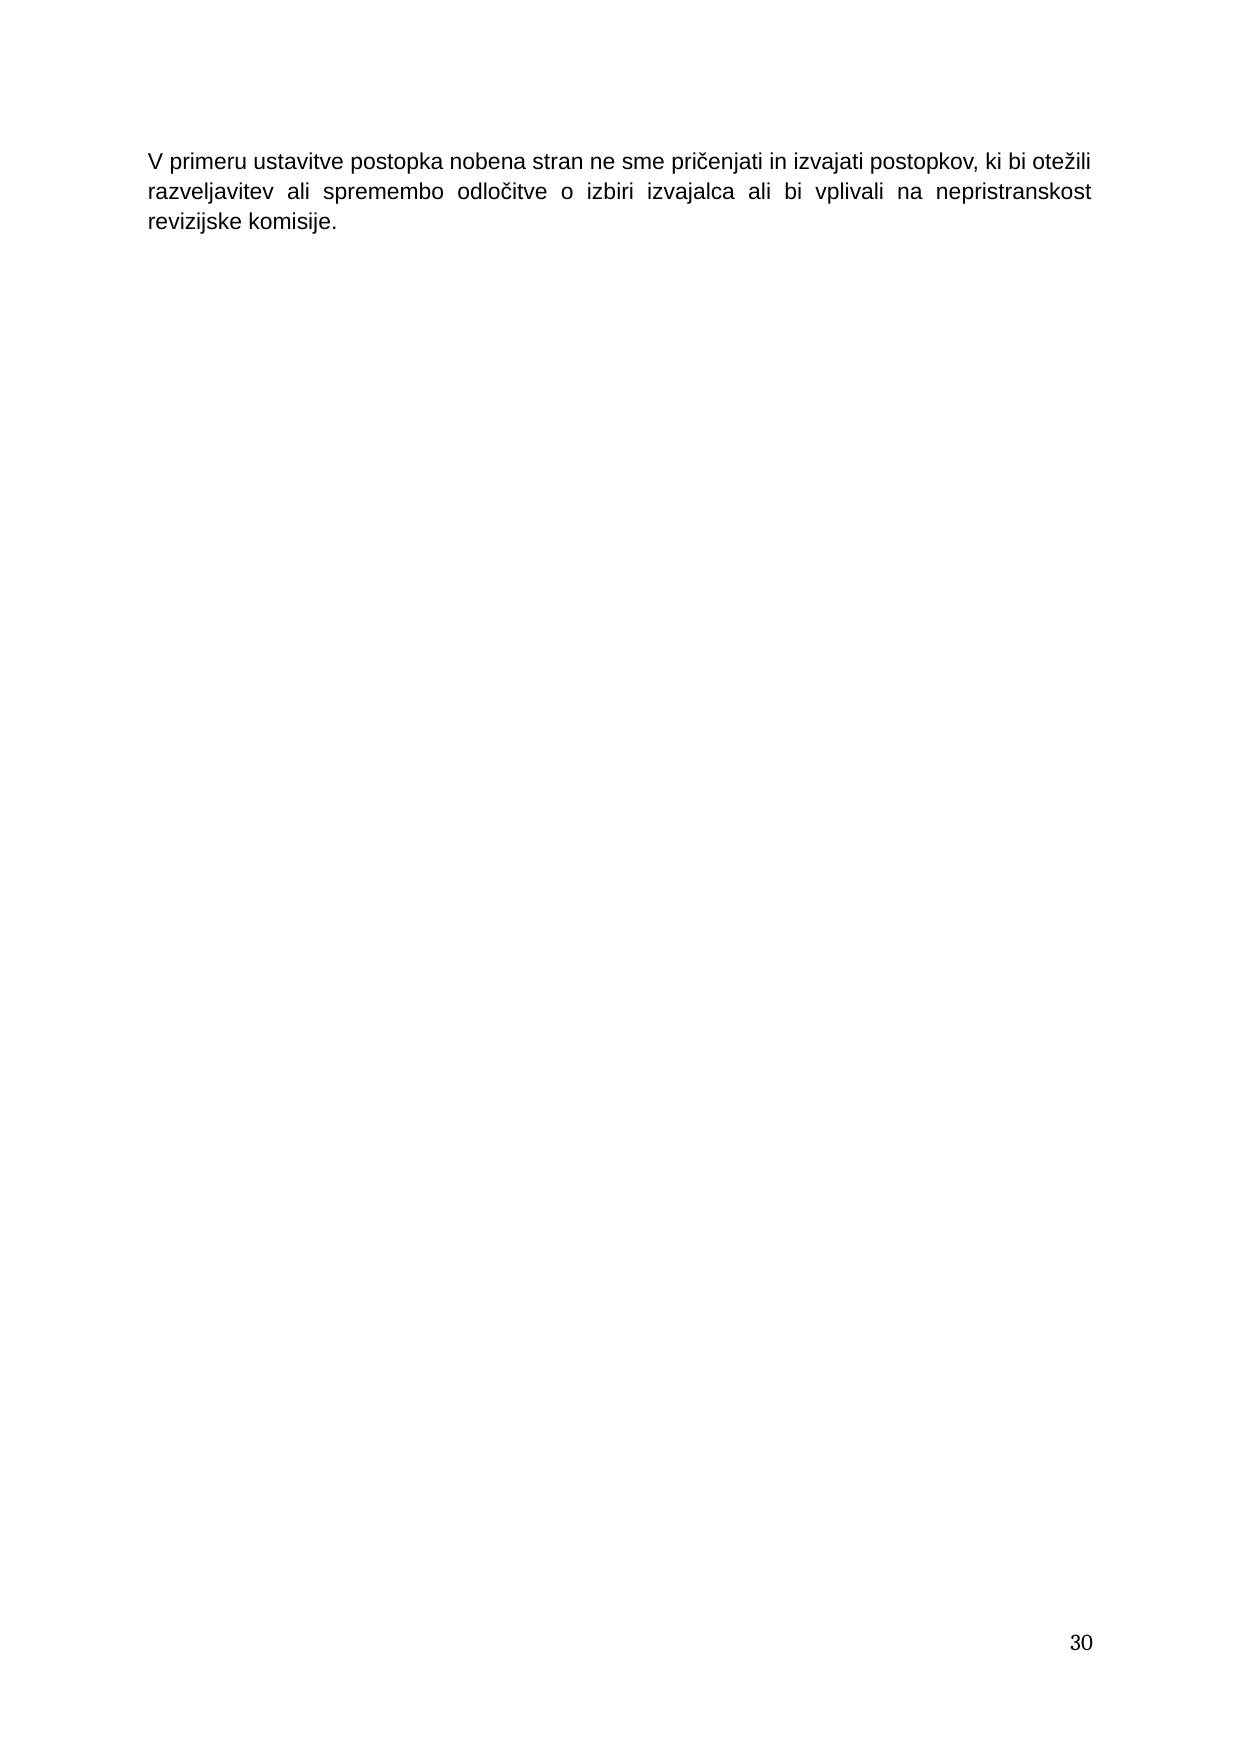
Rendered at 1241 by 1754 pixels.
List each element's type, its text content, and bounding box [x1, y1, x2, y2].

text V primeru ustavitve postopka nobena stran ne sme pričenjati in izvajati postopkov, ki bi otežili razveljavitev ali spremembo odločitve o izbiri izvajalca ali bi vplivali na nepristranskost revizijske komisije. [148, 148, 1092, 234]
